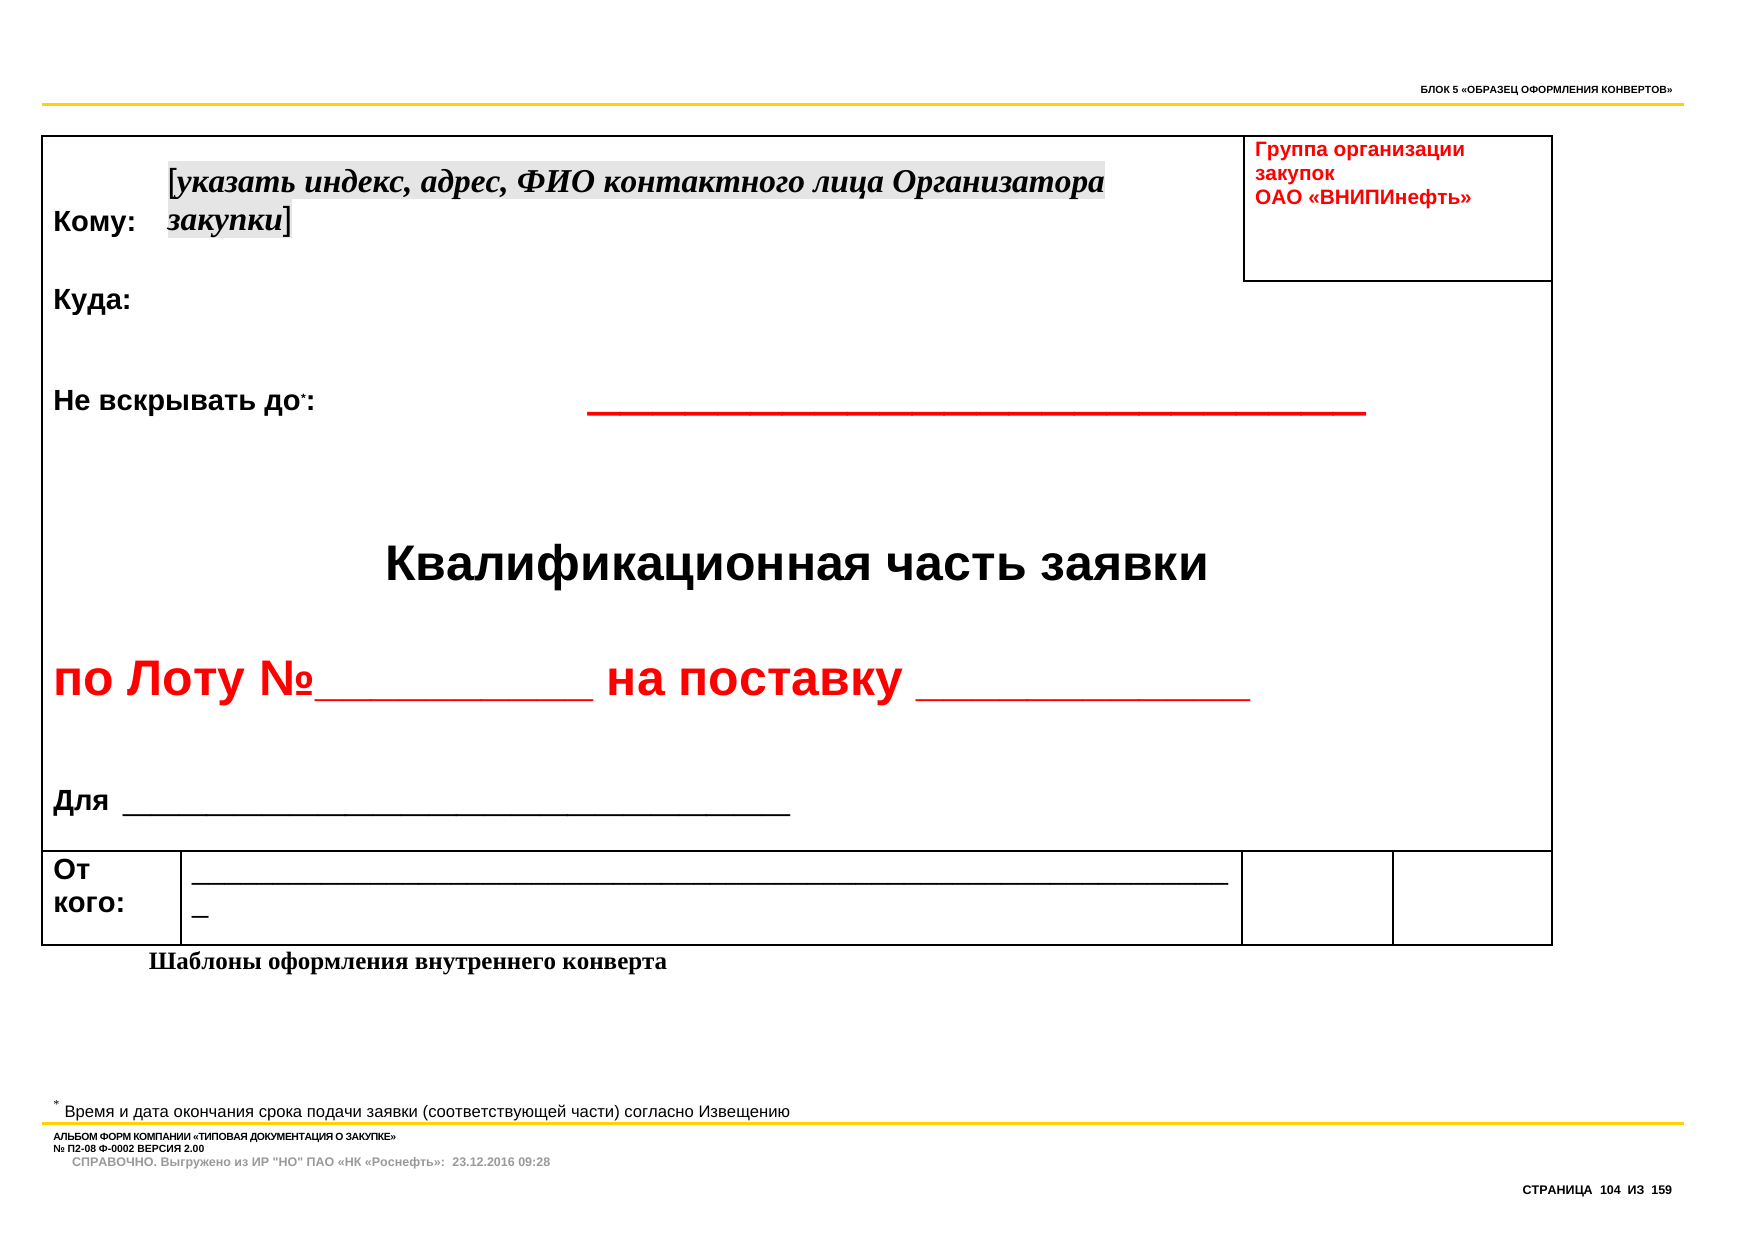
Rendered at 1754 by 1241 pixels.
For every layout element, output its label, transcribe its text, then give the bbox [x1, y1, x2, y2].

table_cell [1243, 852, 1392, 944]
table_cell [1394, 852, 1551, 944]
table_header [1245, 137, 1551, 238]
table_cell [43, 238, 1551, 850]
text Шаблоны оформления внутреннего конверта [53, 946, 1695, 975]
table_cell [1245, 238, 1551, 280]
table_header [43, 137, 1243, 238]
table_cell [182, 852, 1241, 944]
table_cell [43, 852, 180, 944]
